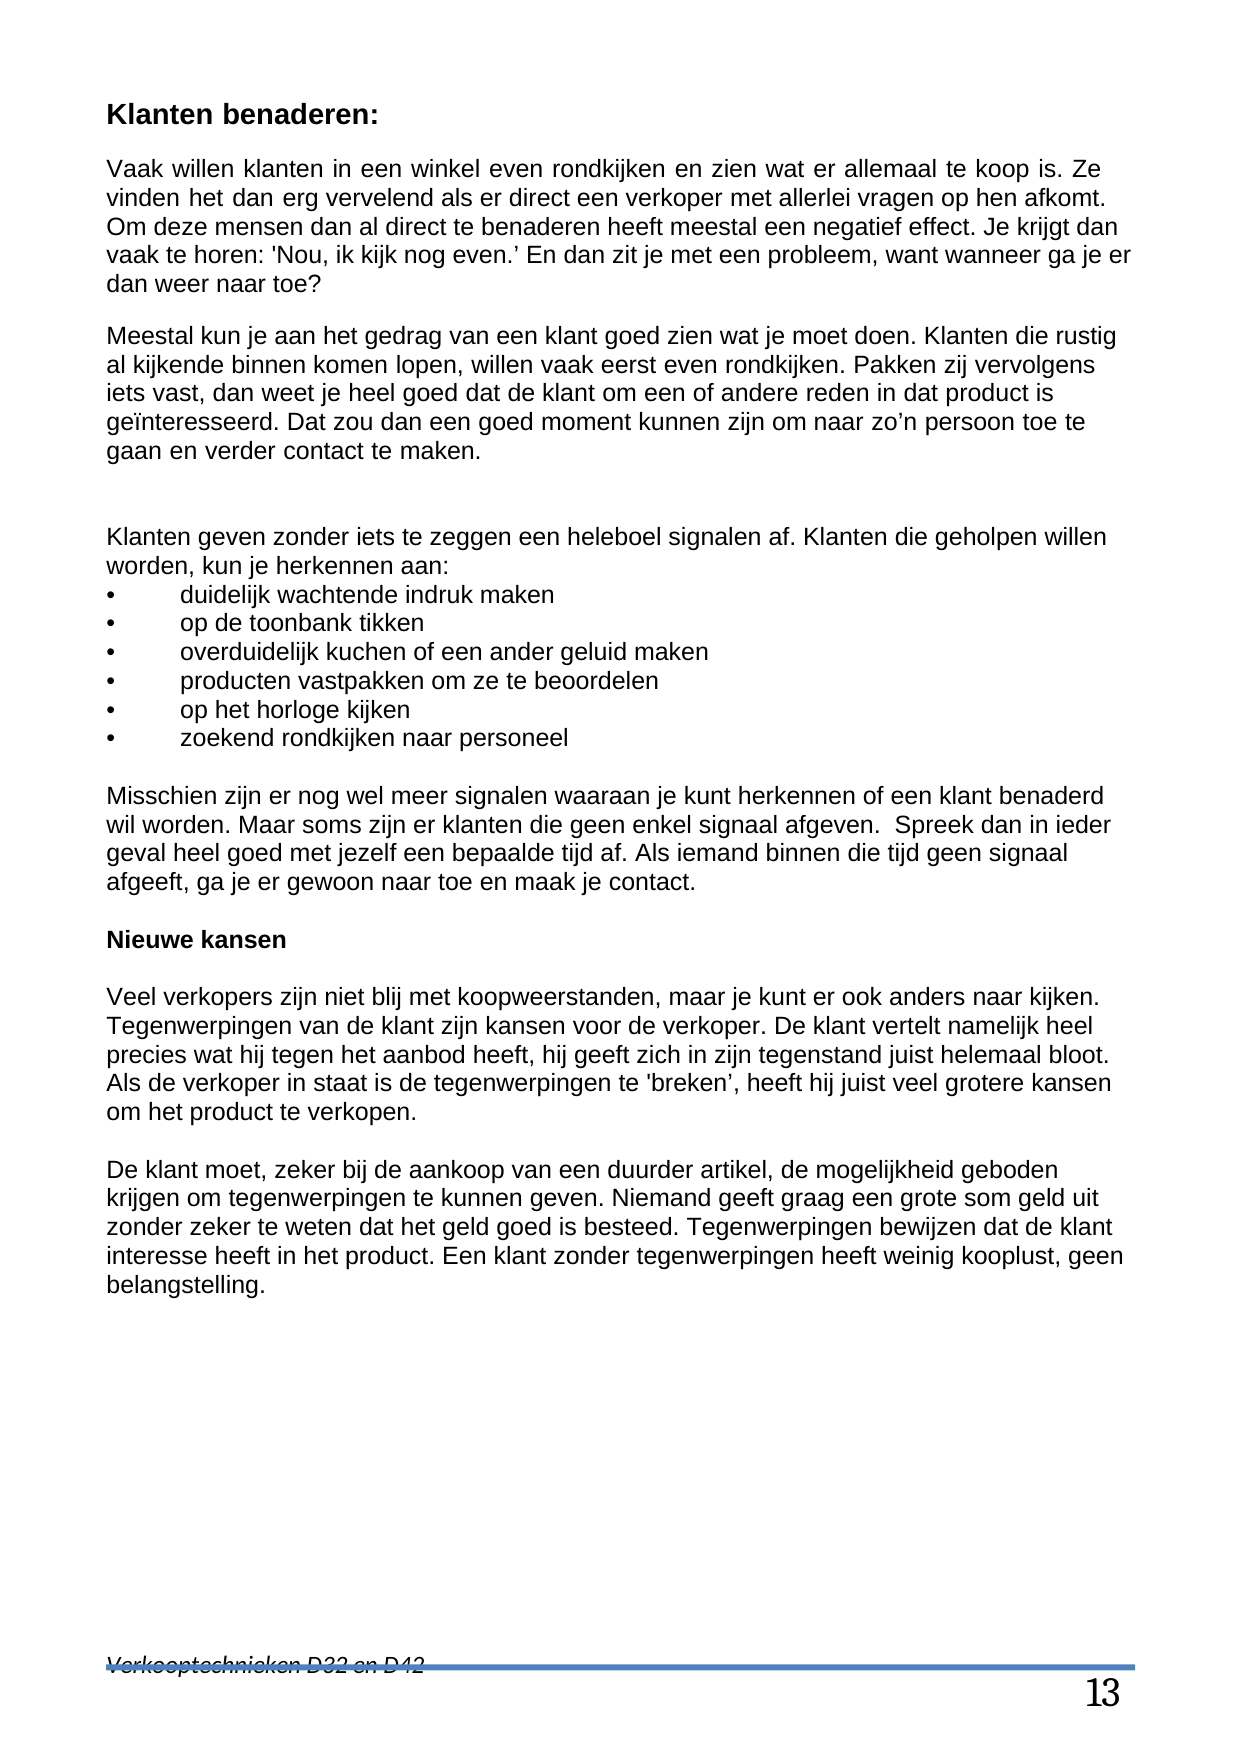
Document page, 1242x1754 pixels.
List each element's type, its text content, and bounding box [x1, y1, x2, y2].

text Klanten geven zonder iets te zeggen een heleboel signalen af. Klanten die geholpen willen worden, kun je herkennen aan: [106, 522, 1135, 579]
text • duidelijk wachtende indruk maken [106, 579, 1135, 608]
text • producten vastpakken om ze te beoordelen [106, 666, 1135, 694]
text • overduidelijk kuchen of een ander geluid maken [106, 637, 1135, 666]
text Veel verkopers zijn niet blij met koopweerstanden, maar je kunt er ook anders naar kijken. Tegenwerpingen van de klant zijn kansen voor de verkoper. De klant vertelt namelijk heel precies wat hij tegen het aanbod heeft, hij geeft zich in zijn tegenstand juist helemaal bloot. Als de verkoper in staat is de tegenwerpingen te 'breken’, heeft hij juist veel grotere kansen om het product te verkopen. [106, 982, 1135, 1126]
text • op het horloge kijken [106, 694, 1135, 723]
text Misschien zijn er nog wel meer signalen waaraan je kunt herkennen of een klant benaderd wil worden. Maar soms zijn er klanten die geen enkel signaal afgeven. Spreek dan in ieder geval heel goed met jezelf een bepaalde tijd af. Als iemand binnen die tijd geen signaal afgeeft, ga je er gewoon naar toe en maak je contact. [106, 781, 1135, 896]
text Nieuwe kansen [106, 924, 1135, 953]
text • zoekend rondkijken naar personeel [106, 723, 1135, 752]
text De klant moet, zeker bij de aankoop van een duurder artikel, de mogelijkheid geboden krijgen om tegenwerpingen te kunnen geven. Niemand geeft graag een grote som geld uit zonder zeker te weten dat het geld goed is besteed. Tegenwerpingen bewijzen dat de klant interesse heeft in het product. Een klant zonder tegenwerpingen heeft weinig kooplust, geen belangstelling. [106, 1154, 1135, 1298]
text Meestal kun je aan het gedrag van een klant goed zien wat je moet doen. Klanten die rustig al kijkende binnen komen lopen, willen vaak eerst even rondkijken. Pakken zij vervolgens iets vast, dan weet je heel goed dat de klant om een of andere reden in dat product is geïnteresseerd. Dat zou dan een goed moment kunnen zijn om naar zo’n persoon toe te gaan en verder contact te maken. [106, 321, 1135, 464]
text Klanten benaderen: [106, 104, 1137, 129]
text Vaak willen klanten in een winkel even rondkijken en zien wat er allemaal te koop is. Ze vinden het dan erg vervelend als er direct een verkoper met allerlei vragen op hen afkomt. Om deze mensen dan al direct te benaderen heeft meestal een negatief effect. Je krijgt dan vaak te horen: 'Nou, ik kijk nog even.’ En dan zit je met een probleem, want wanneer ga je er dan weer naar toe? [106, 154, 1135, 298]
text • op de toonbank tikken [106, 608, 1135, 637]
